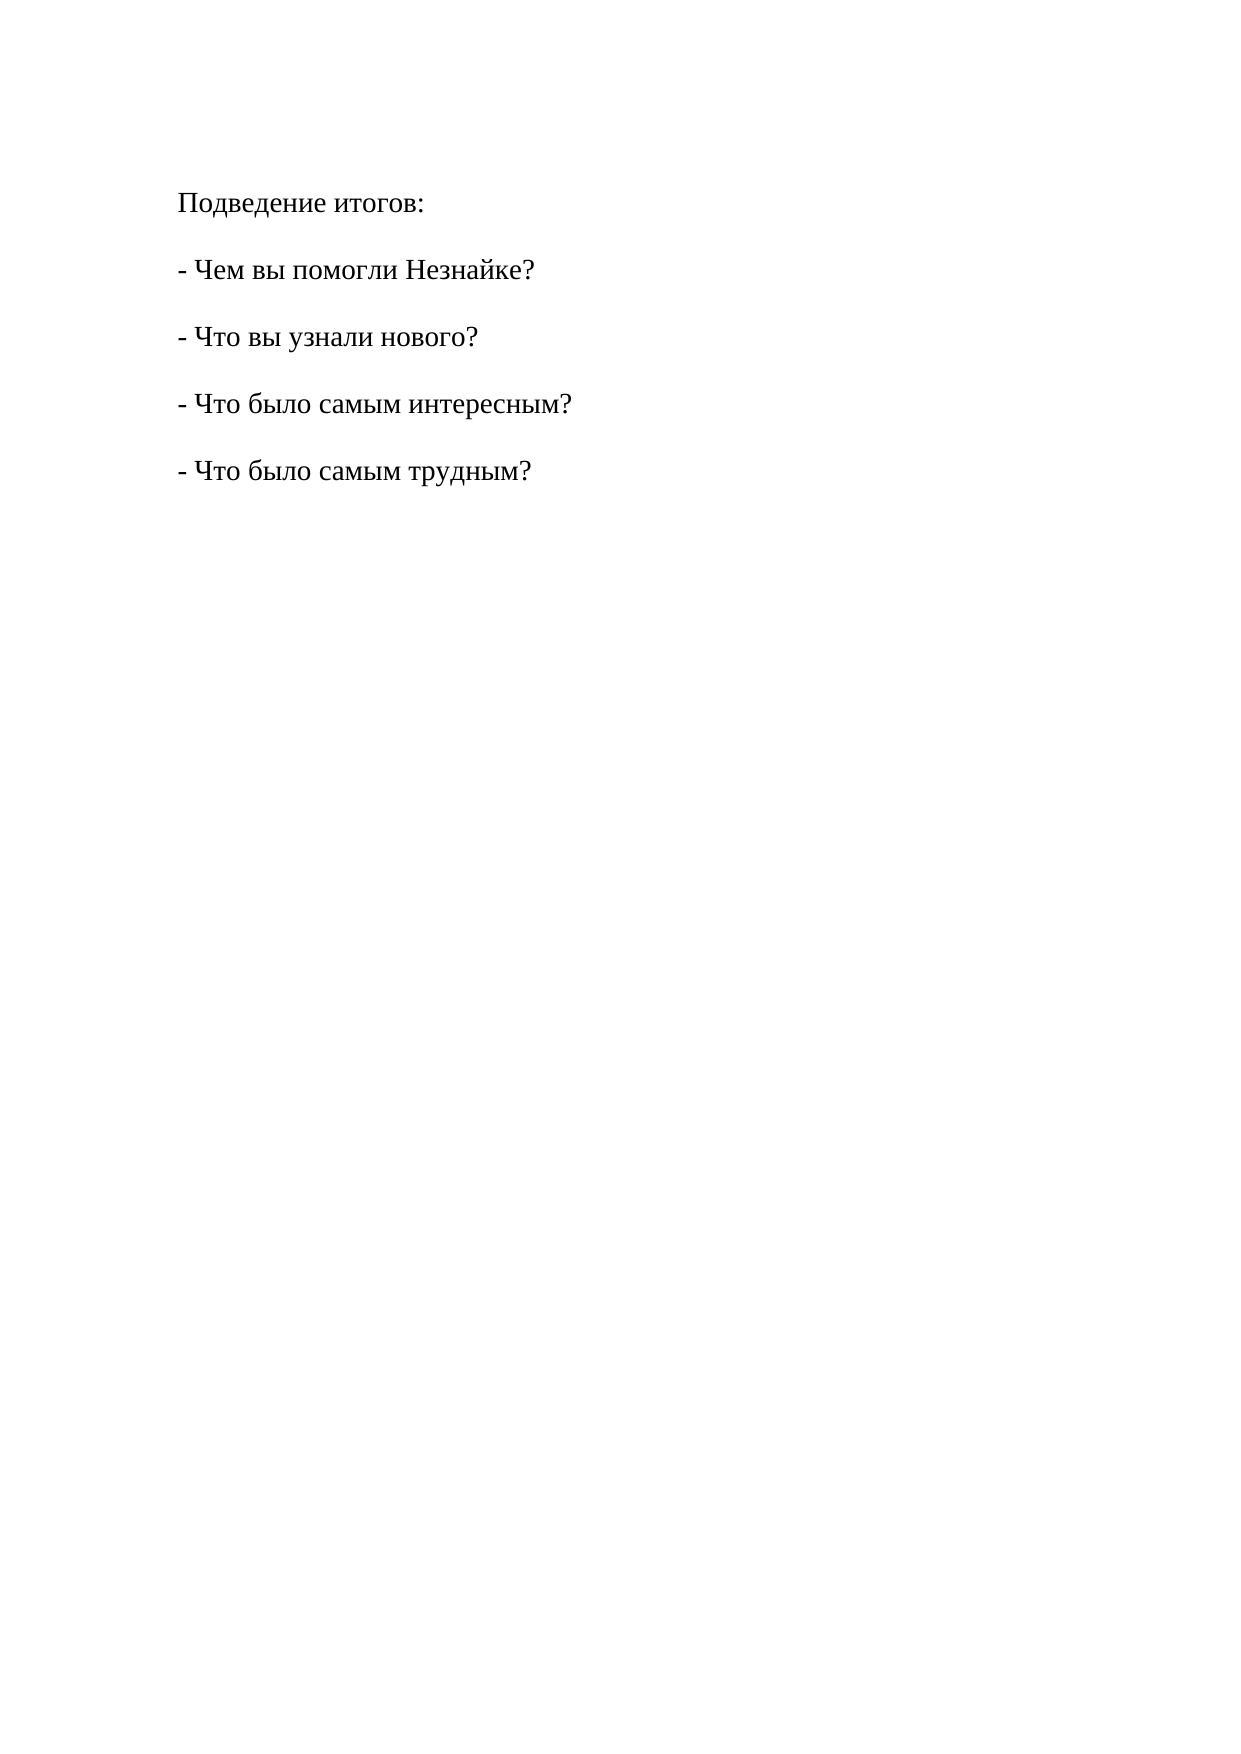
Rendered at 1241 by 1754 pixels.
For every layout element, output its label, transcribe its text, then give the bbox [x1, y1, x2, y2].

text - Что было самым трудным? [177, 453, 1152, 487]
text - Что было самым интересным? [177, 386, 1152, 419]
text Подведение итогов: [177, 185, 1152, 219]
text - Что вы узнали нового? [177, 319, 1152, 353]
text - Чем вы помогли Незнайке? [177, 252, 1152, 286]
